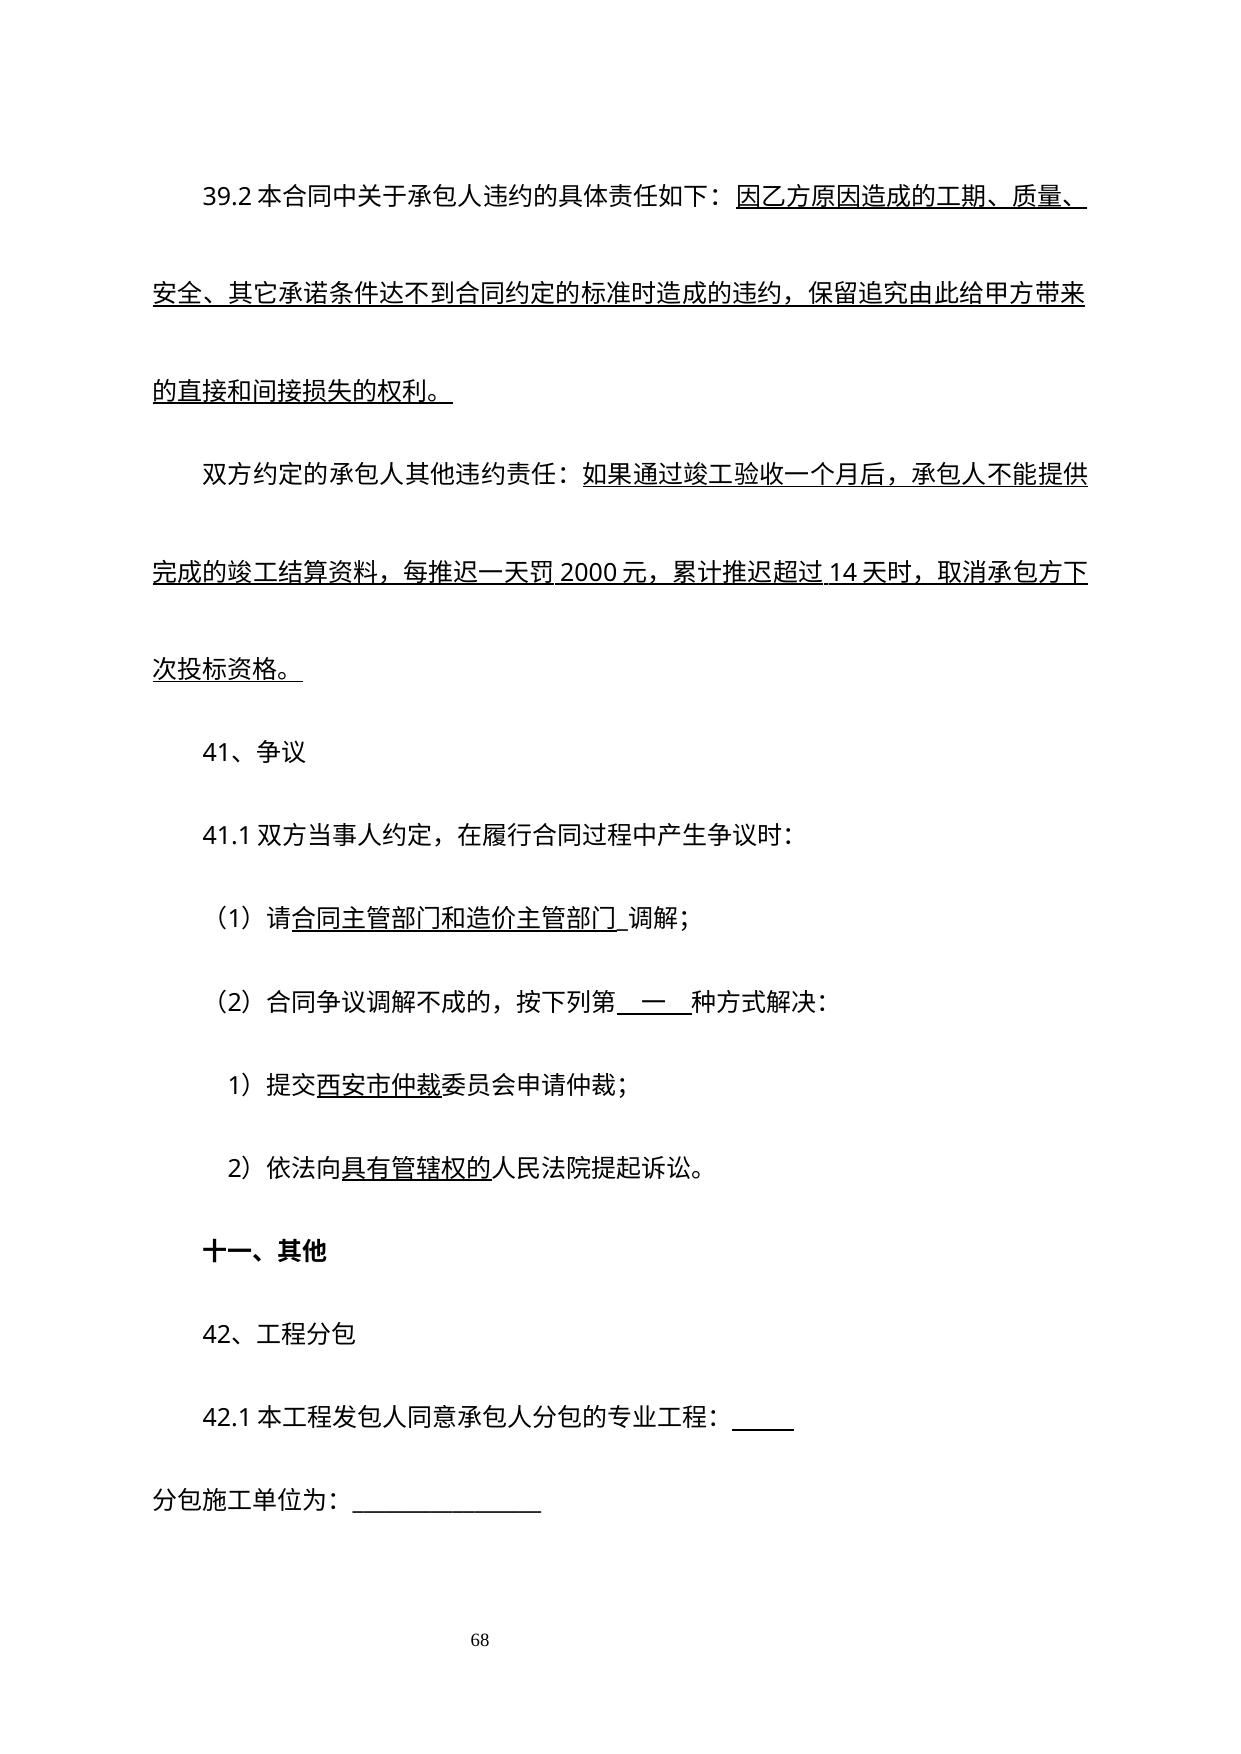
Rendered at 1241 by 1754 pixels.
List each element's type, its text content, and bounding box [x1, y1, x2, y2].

text 39.2本合同中关于承包人违约的具体责任如下：因乙方原因造成的工期、质量、安全、其它承诺条件达不到合同约定的标准时造成的违约，保留追究由此给甲方带来的直接和间接损失的权利。 [152, 162, 1088, 422]
text 42.1本工程发包人同意承包人分包的专业工程： [152, 1383, 1088, 1448]
text 十一、其他 [152, 1217, 1088, 1282]
text （2）合同争议调解不成的，按下列第 一 种方式解决： [152, 968, 1088, 1033]
text 41.1双方当事人约定，在履行合同过程中产生争议时： [152, 801, 1088, 866]
text 分包施工单位为：_________________ [152, 1466, 1088, 1531]
text （1）请合同主管部门和造价主管部门_调解； [152, 884, 1088, 949]
text 1）提交西安市仲裁委员会申请仲裁； [152, 1051, 1088, 1116]
text 2）依法向具有管辖权的人民法院提起诉讼。 [152, 1134, 1088, 1199]
text 双方约定的承包人其他违约责任：如果通过竣工验收一个月后，承包人不能提供完成的竣工结算资料，每推迟一天罚2000元，累计推迟超过14天时，取消承包方下次投标资格。 [152, 440, 1088, 700]
text 41、争议 [152, 718, 1088, 783]
text 42、工程分包 [152, 1300, 1088, 1365]
